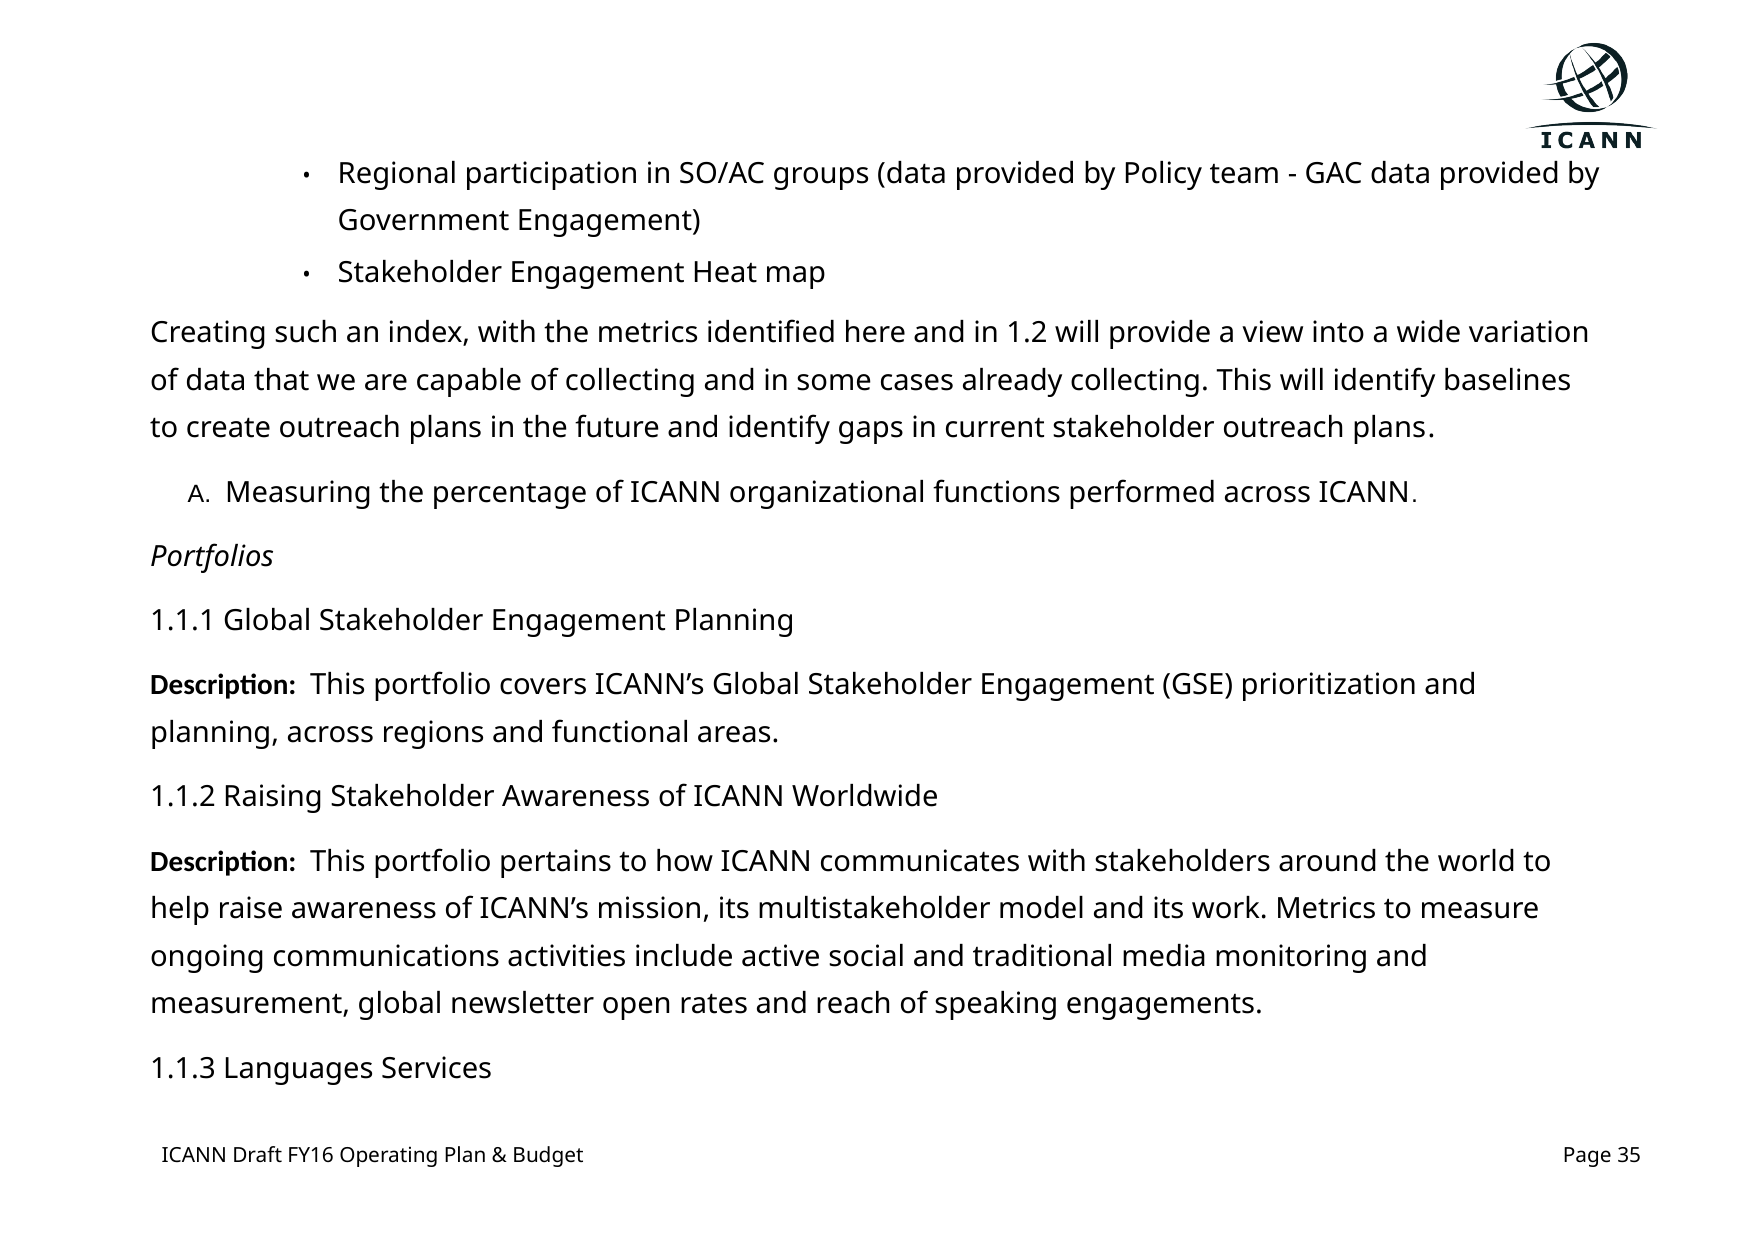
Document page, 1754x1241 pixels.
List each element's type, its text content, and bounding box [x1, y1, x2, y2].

text Description: This portfolio covers ICANN’s Global Stakeholder Engagement (GSE) prioritization and planning, across regions and functional areas. [150, 664, 1604, 751]
text 1.1.3 Languages Services [150, 1047, 1604, 1087]
text 1.1.1 Global Stakeholder Engagement Planning [150, 599, 1604, 639]
list Regional participation in SO/AC groups (data provided by Policy team - GAC data provided by Government Engagement) [300, 152, 1604, 239]
picture [1518, 39, 1664, 152]
text Portfolios [150, 535, 1604, 575]
text Description: This portfolio pertains to how ICANN communicates with stakeholders around the world to help raise awareness of ICANN’s mission, its multistakeholder model and its work. Metrics to measure ongoing communications activities include active social and traditional media monitoring and measurement, global newsletter open rates and reach of speaking engagements. [150, 840, 1604, 1022]
text Creating such an index, with the metrics identified here and in 1.2 will provide a view into a wide variation of data that we are capable of collecting and in some cases already collecting. This will identify baselines to create outreach plans in the future and identify gaps in current stakeholder outreach plans. [150, 311, 1604, 446]
list Stakeholder Engagement Heat map [300, 251, 1604, 291]
list Measuring the percentage of ICANN organizational functions performed across ICANN. [187, 471, 1604, 511]
text 1.1.2 Raising Stakeholder Awareness of ICANN Worldwide [150, 776, 1604, 815]
